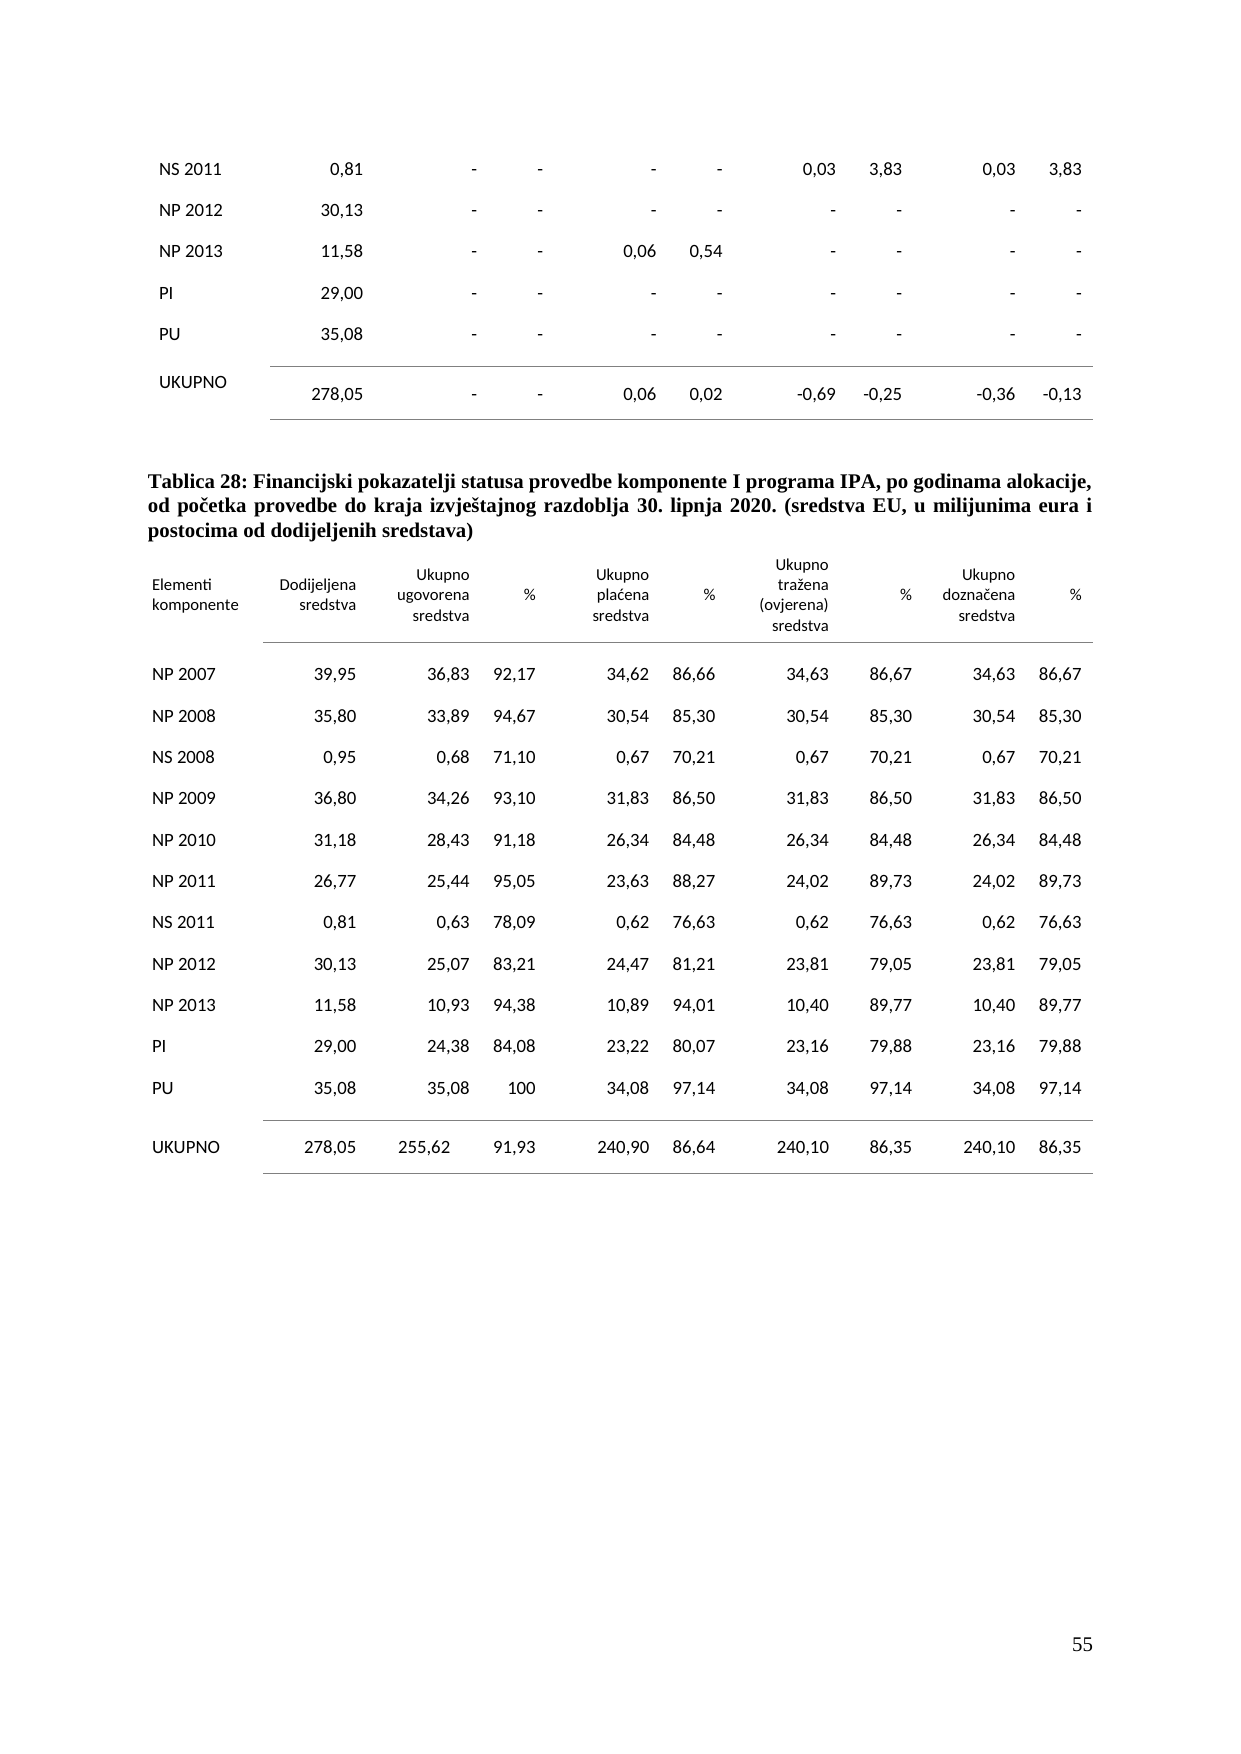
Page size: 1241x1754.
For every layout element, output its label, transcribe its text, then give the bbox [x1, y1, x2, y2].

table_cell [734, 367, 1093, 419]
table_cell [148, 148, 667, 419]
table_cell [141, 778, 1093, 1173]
text Tablica 28: Financijski pokazatelji statusa provedbe komponente I programa IPA, po godinama alokacije, od početka provedbe do kraja izvještajnog razdoblja 30. lipnja 2020. (sredstva EU, u milijunima eura i postocima od dodijeljenih sredstava) [148, 469, 1093, 542]
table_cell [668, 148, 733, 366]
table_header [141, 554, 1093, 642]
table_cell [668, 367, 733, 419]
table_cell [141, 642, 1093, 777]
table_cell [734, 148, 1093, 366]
